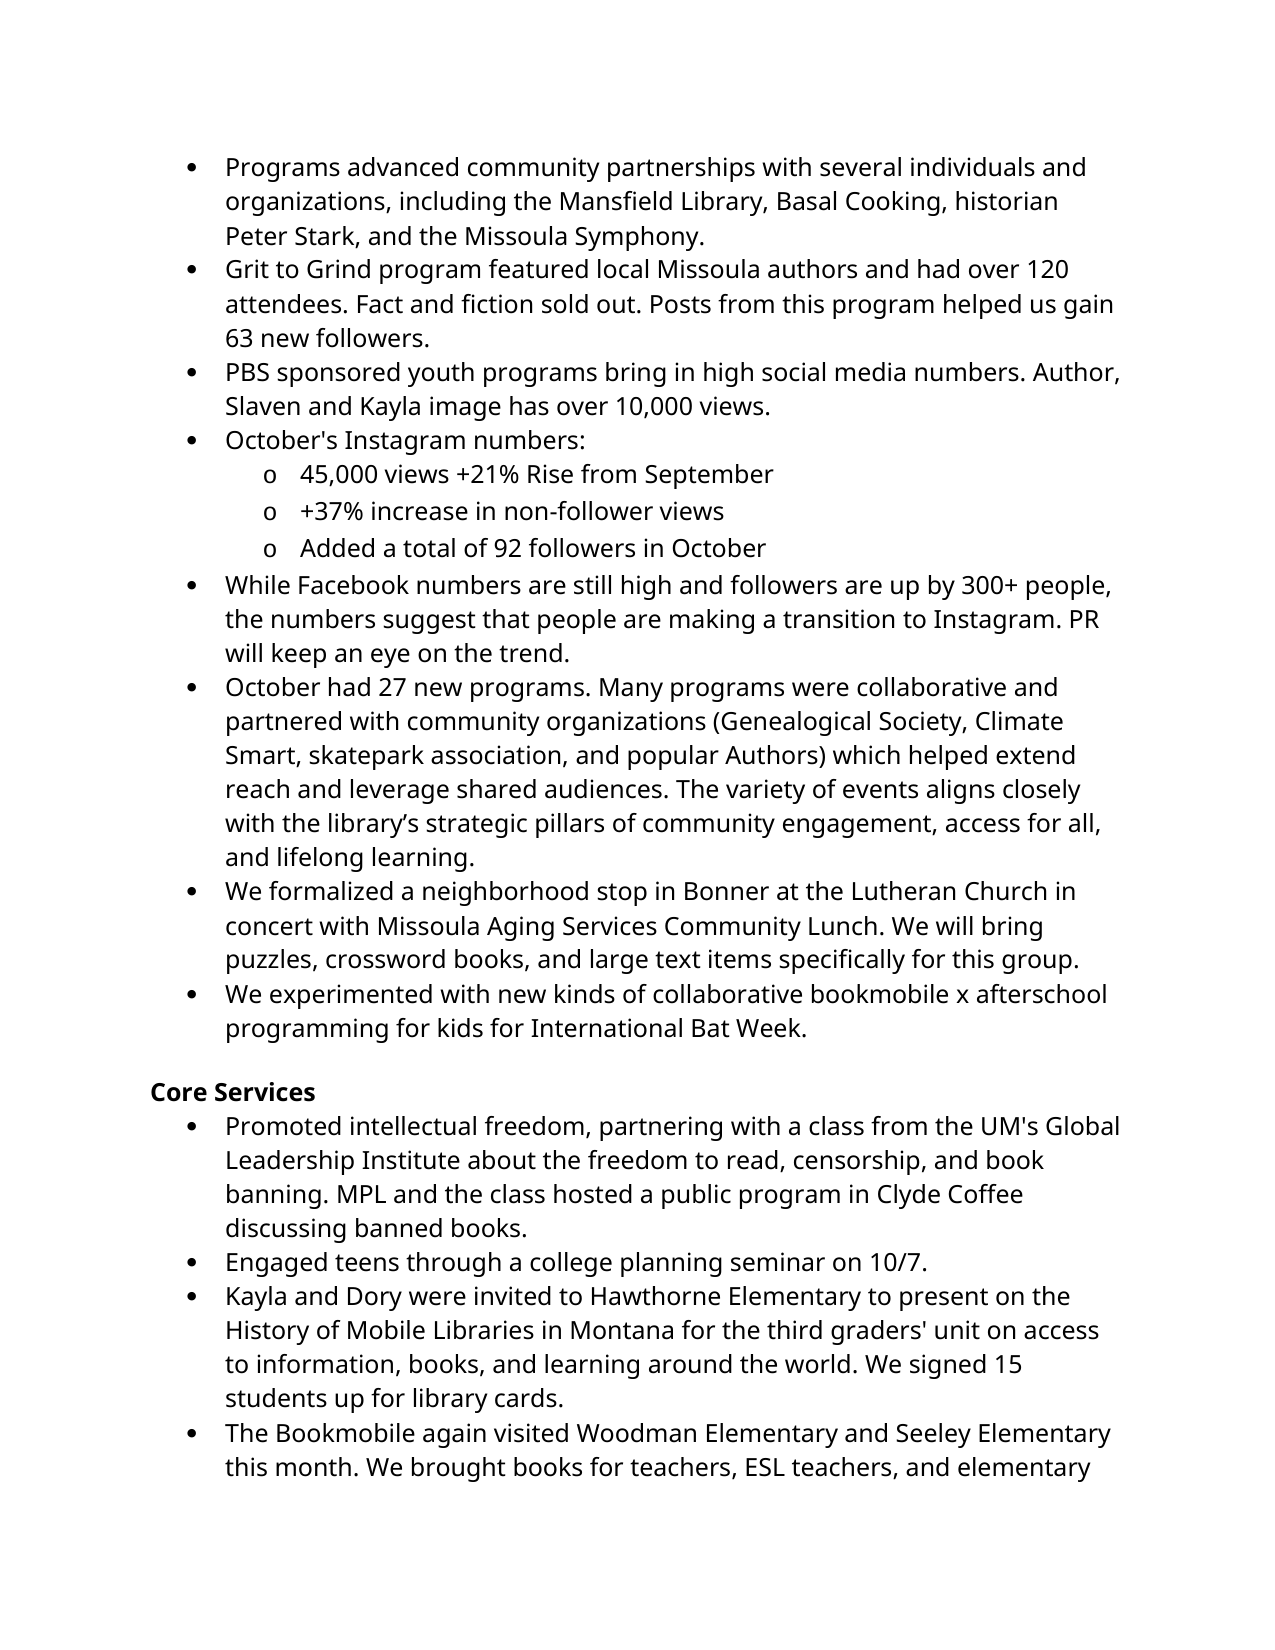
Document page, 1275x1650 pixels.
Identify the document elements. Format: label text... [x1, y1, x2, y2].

list Kayla and Dory were invited to Hawthorne Elementary to present on the History of Mobile Libraries in Montana for the third graders' unit on access to information, books, and learning around the world. We signed 15 students up for library cards. [187, 1279, 1125, 1415]
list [187, 1415, 1125, 1483]
list Added a total of 92 followers in October [262, 531, 1125, 565]
text Core Services [150, 1074, 1125, 1109]
list PBS sponsored youth programs bring in high social media numbers. Author, Slaven and Kayla image has over 10,000 views. [187, 354, 1125, 422]
list While Facebook numbers are still high and followers are up by 300+ people, the numbers suggest that people are making a transition to Instagram. PR will keep an eye on the trend. [187, 567, 1125, 670]
list Grit to Grind program featured local Missoula authors and had over 120 attendees. Fact and fiction sold out. Posts from this program helped us gain 63 new followers. [187, 252, 1125, 354]
list Promoted intellectual freedom, partnering with a class from the UM's Global Leadership Institute about the freedom to read, censorship, and book banning. MPL and the class hosted a public program in Clyde Coffee discussing banned books. [187, 1109, 1125, 1245]
list 45,000 views +21% Rise from September [262, 457, 1125, 491]
list Programs advanced community partnerships with several individuals and organizations, including the Mansfield Library, Basal Cooking, historian Peter Stark, and the Missoula Symphony. [187, 150, 1125, 252]
list We experimented with new kinds of collaborative bookmobile x afterschool programming for kids for International Bat Week. [187, 976, 1125, 1044]
list October's Instagram numbers: [187, 422, 1125, 457]
list +37% increase in non-follower views [262, 493, 1125, 528]
list Engaged teens through a college planning seminar on 10/7. [187, 1245, 1125, 1279]
list We formalized a neighborhood stop in Bonner at the Lutheran Church in concert with Missoula Aging Services Community Lunch. We will bring puzzles, crossword books, and large text items specifically for this group. [187, 874, 1125, 976]
list October had 27 new programs. Many programs were collaborative and partnered with community organizations (Genealogical Society, Climate Smart, skatepark association, and popular Authors) which helped extend reach and leverage shared audiences. The variety of events aligns closely with the library’s strategic pillars of community engagement, access for all, and lifelong learning. [187, 670, 1125, 874]
